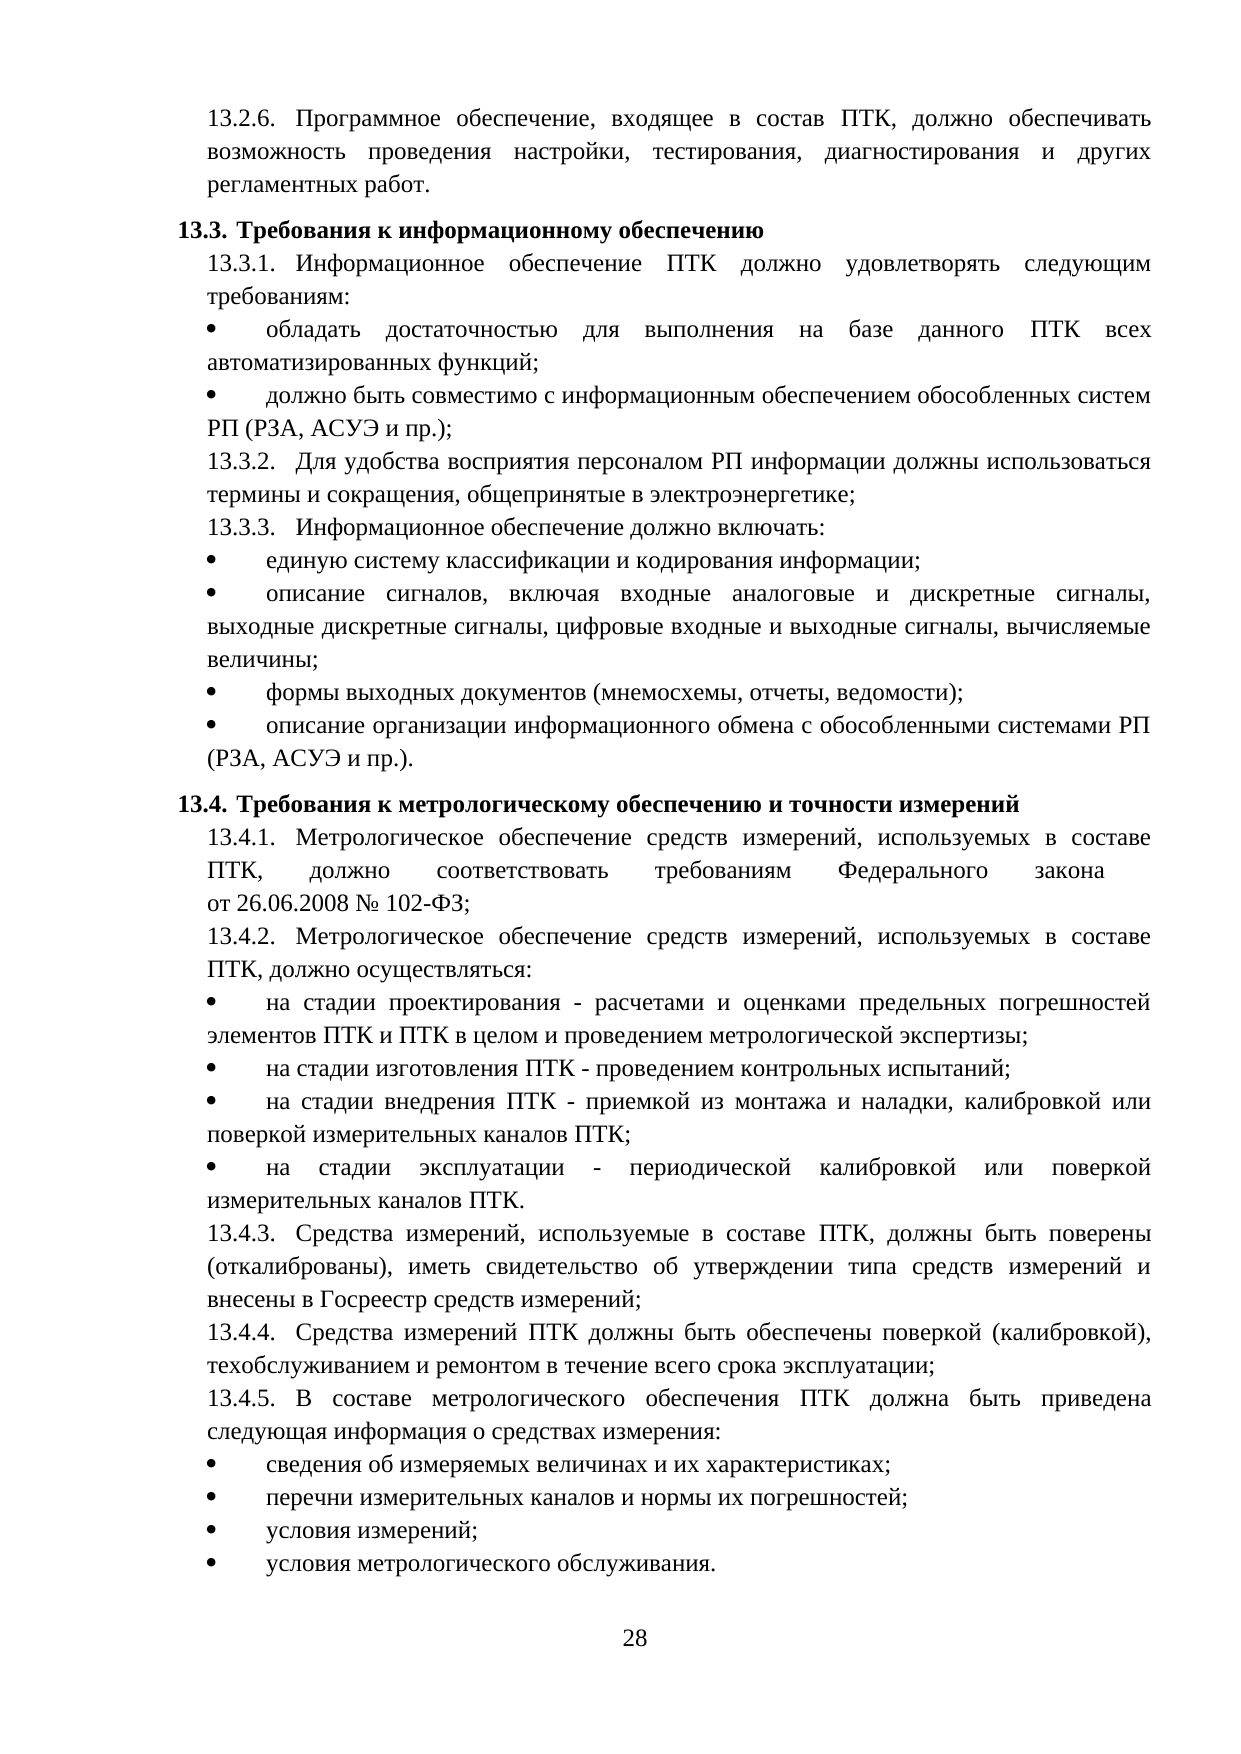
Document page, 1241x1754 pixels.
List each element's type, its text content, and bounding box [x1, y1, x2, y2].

list на стадии изготовления ПТК - проведением контрольных испытаний; [207, 1053, 1152, 1082]
list обладать достаточностью для выполнения на базе данного ПТК всех автоматизированных функций; [207, 314, 1152, 376]
list В составе метрологического обеспечения ПТК должна быть приведена следующая информация о средствах измерения: [207, 1383, 1152, 1445]
list на стадии эксплуатации - периодической калибровкой или поверкой измерительных каналов ПТК. [207, 1152, 1152, 1214]
list Средства измерений ПТК должны быть обеспечены поверкой (калибровкой), техобслуживанием и ремонтом в течение всего срока эксплуатации; [207, 1317, 1152, 1379]
list Метрологическое обеспечение средств измерений, используемых в составе ПТК, должно осуществляться: [207, 921, 1152, 983]
list перечни измерительных каналов и нормы их погрешностей; [207, 1482, 1152, 1511]
list Для удобства восприятия персоналом РП информации должны использоваться термины и сокращения, общепринятые в электроэнергетике; [207, 446, 1152, 508]
list единую систему классификации и кодирования информации; [207, 545, 1152, 574]
list описание организации информационного обмена с обособленными системами РП (РЗА, АСУЭ и пр.). [207, 710, 1152, 772]
list Программное обеспечение, входящее в состав ПТК, должно обеспечивать возможность проведения настройки, тестирования, диагностирования и других регламентных работ. [207, 103, 1152, 198]
list условия измерений; [207, 1515, 1152, 1544]
list на стадии внедрения ПТК - приемкой из монтажа и наладки, калибровкой или поверкой измерительных каналов ПТК; [207, 1086, 1152, 1148]
list Средства измерений, используемые в составе ПТК, должны быть поверены (откалиброваны), иметь свидетельство об утверждении типа средств измерений и внесены в Госреестр средств измерений; [207, 1218, 1152, 1313]
list описание сигналов, включая входные аналоговые и дискретные сигналы, выходные дискретные сигналы, цифровые входные и выходные сигналы, вычисляемые величины; [207, 578, 1152, 673]
list сведения об измеряемых величинах и их характеристиках; [207, 1449, 1152, 1478]
list Информационное обеспечение должно включать: [207, 512, 1152, 541]
list на стадии проектирования - расчетами и оценками предельных погрешностей элементов ПТК и ПТК в целом и проведением метрологической экспертизы; [207, 987, 1152, 1049]
list Метрологическое обеспечение средств измерений, используемых в составе ПТК, должно соответствовать требованиям Федерального закона от 26.06.2008 № 102-ФЗ; [207, 822, 1152, 917]
subtitle Требования к информационному обеспечению [177, 215, 1152, 244]
list должно быть совместимо с информационным обеспечением обособленных систем РП (РЗА, АСУЭ и пр.); [207, 380, 1152, 442]
list Информационное обеспечение ПТК должно удовлетворять следующим требованиям: [207, 248, 1152, 310]
subtitle Требования к метрологическому обеспечению и точности измерений [177, 789, 1152, 818]
list формы выходных документов (мнемосхемы, отчеты, ведомости); [207, 677, 1152, 706]
list условия метрологического обслуживания. [207, 1548, 1152, 1577]
